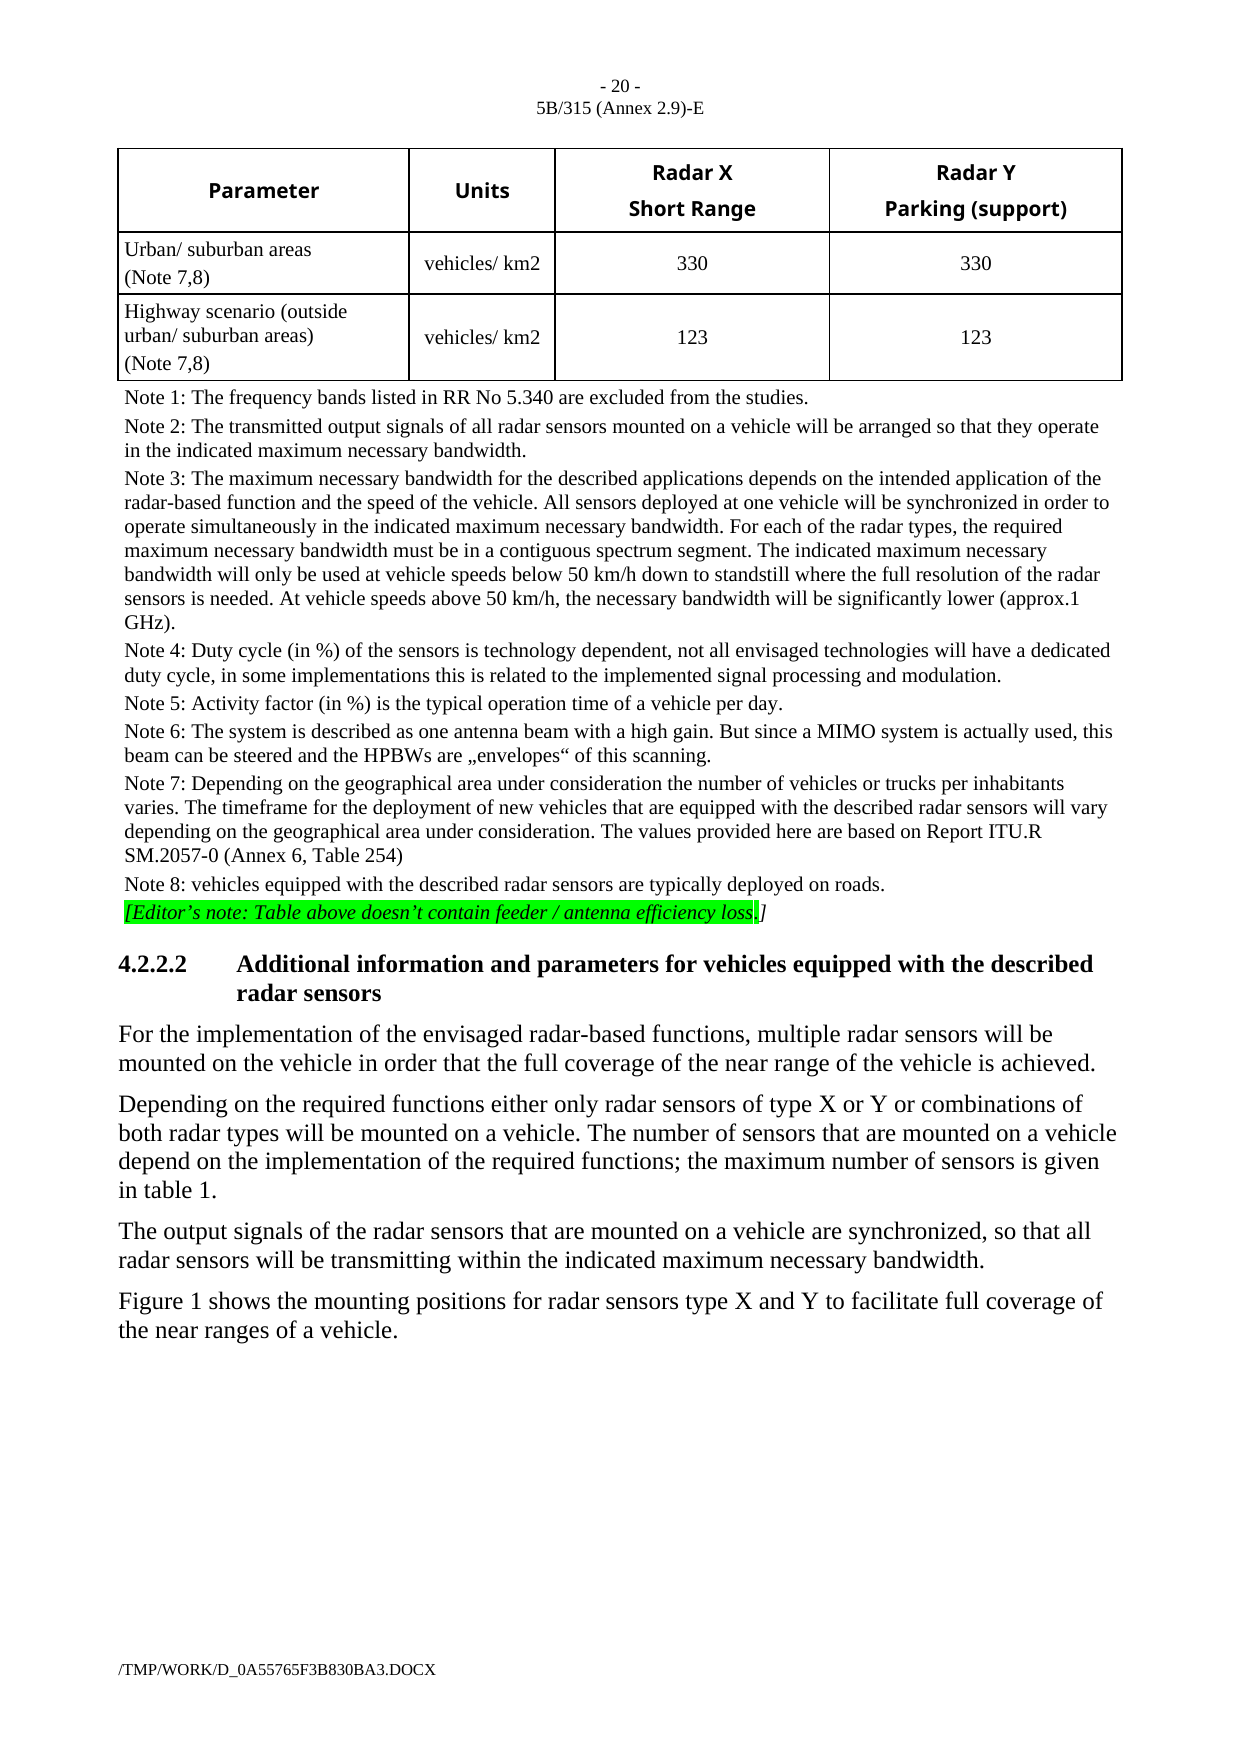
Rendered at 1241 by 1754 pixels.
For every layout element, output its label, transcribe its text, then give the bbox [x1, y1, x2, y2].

table_cell Note 1: The frequency bands listed in RR No 5.340 are excluded from the studies. Note 2: The transmitted output signals of all radar sensors mounted on a vehicle will be arranged so that they operate in the indicated maximum necessary bandwidth. Note 3: The maximum necessary bandwidth for the described applications depends on the intended application of the radar-based function and the speed of the vehicle. All sensors deployed at one vehicle will be synchronized in order to operate simultaneously in the indicated maximum necessary bandwidth. For each of the radar types, the required maximum necessary bandwidth must be in a contiguous spectrum segment. The indicated maximum necessary bandwidth will only be used at vehicle speeds below 50 km/h down to standstill where the full resolution of the radar sensors is needed. At vehicle speeds above 50 km/h, the necessary bandwidth will be significantly lower (approx.1 GHz). Note 4: Duty cycle (in %) of the sensors is technology dependent, not all envisaged technologies will have a dedicated duty cycle, in some implementations this is related to the implemented signal processing and modulation. Note 5: Activity factor (in %) is the typical operation time of a vehicle per day. Note 6: The system is described as one antenna beam with a high gain. But since a MIMO system is actually used, this beam can be steered and the HPBWs are „envelopes“ of this scanning. Note 7: Depending on the geographical area under consideration the number of vehicles or trucks per inhabitants varies. The timeframe for the deployment of new vehicles that are equipped with the described radar sensors will vary depending on the geographical area under consideration. The values provided here are based on Report ITU.R SM.2057-0 (Annex 6, Table 254) Note 8: vehicles equipped with the described radar sensors are typically deployed on roads. [Editor’s note: Table above doesn’t contain feeder / antenna efficiency loss.] [118, 381, 1122, 928]
text Figure 1 shows the mounting positions for radar sensors type X and Y to facilitate full coverage of the near ranges of a vehicle. [118, 1286, 1122, 1344]
text For the implementation of the envisaged radar-based functions, multiple radar sensors will be mounted on the vehicle in order that the full coverage of the near range of the vehicle is achieved. [118, 1019, 1122, 1076]
table_cell Highway scenario (outside urban/ suburban areas) (Note 7,8) [119, 295, 408, 379]
text The output signals of the radar sensors that are mounted on a vehicle are synchronized, so that all radar sensors will be transmitting within the indicated maximum necessary bandwidth. [118, 1216, 1122, 1274]
text Depending on the required functions either only radar sensors of type X or Y or combinations of both radar types will be mounted on a vehicle. The number of sensors that are mounted on a vehicle depend on the implementation of the required functions; the maximum number of sensors is given in table 1. [118, 1089, 1122, 1204]
table_header Radar X Short Range [556, 149, 829, 231]
table_cell Urban/ suburban areas (Note 7,8) [119, 233, 408, 293]
table_cell 123 [556, 295, 829, 379]
table_cell vehicles/ km2 [410, 233, 554, 293]
table_header Units [410, 149, 554, 231]
table_cell 330 [830, 233, 1121, 293]
table_cell 123 [830, 295, 1121, 379]
table_cell 330 [556, 233, 829, 293]
table_header Radar Y Parking (support) [830, 149, 1121, 231]
subtitle 4.2.2.2 Additional information and parameters for vehicles equipped with the described radar sensors [118, 949, 1122, 1006]
table_cell vehicles/ km2 [410, 295, 554, 379]
table_header Parameter [119, 149, 408, 231]
